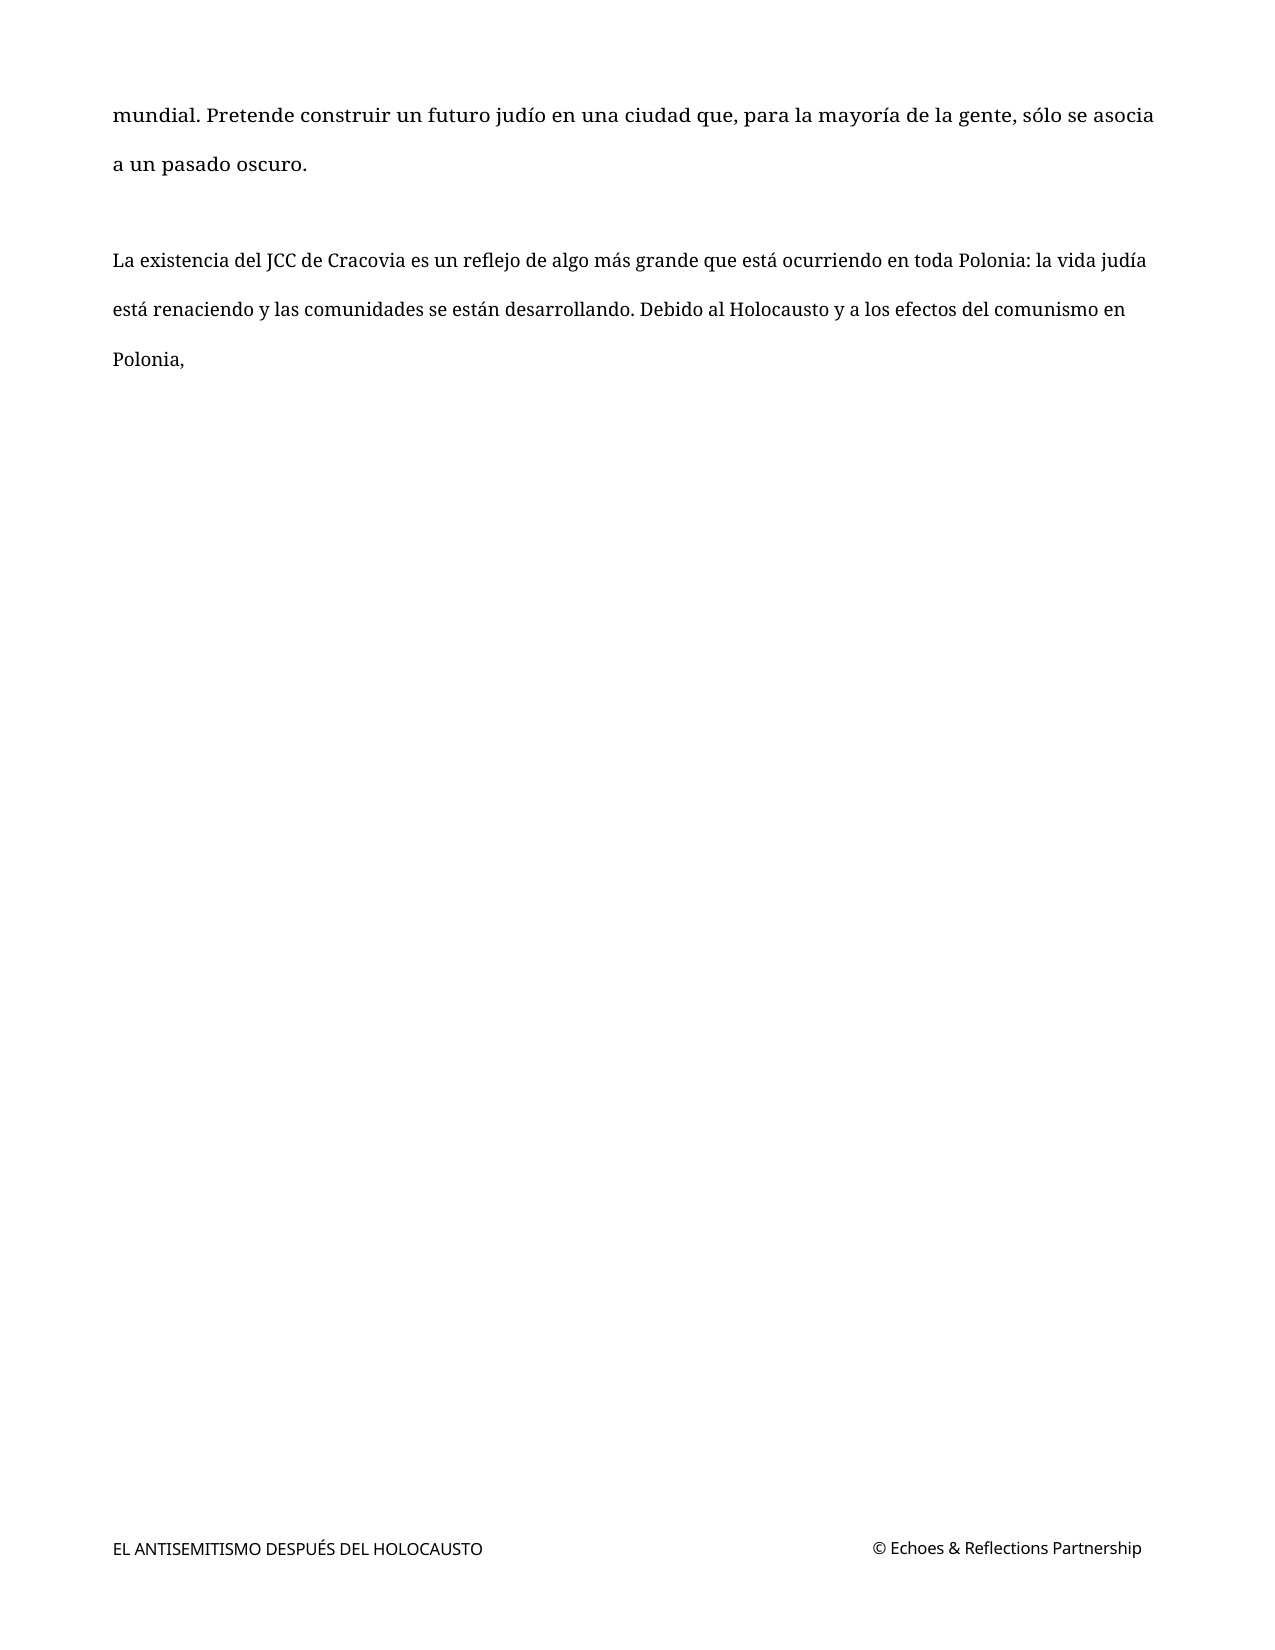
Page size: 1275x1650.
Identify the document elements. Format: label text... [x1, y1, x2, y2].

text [112, 102, 1165, 177]
text La existencia del JCC de Cracovia es un reflejo de algo más grande que está ocurriendo en toda Polonia: la vida judía está renaciendo y las comunidades se están desarrollando. Debido al Holocausto y a los efectos del comunismo en Polonia, [112, 247, 1165, 372]
